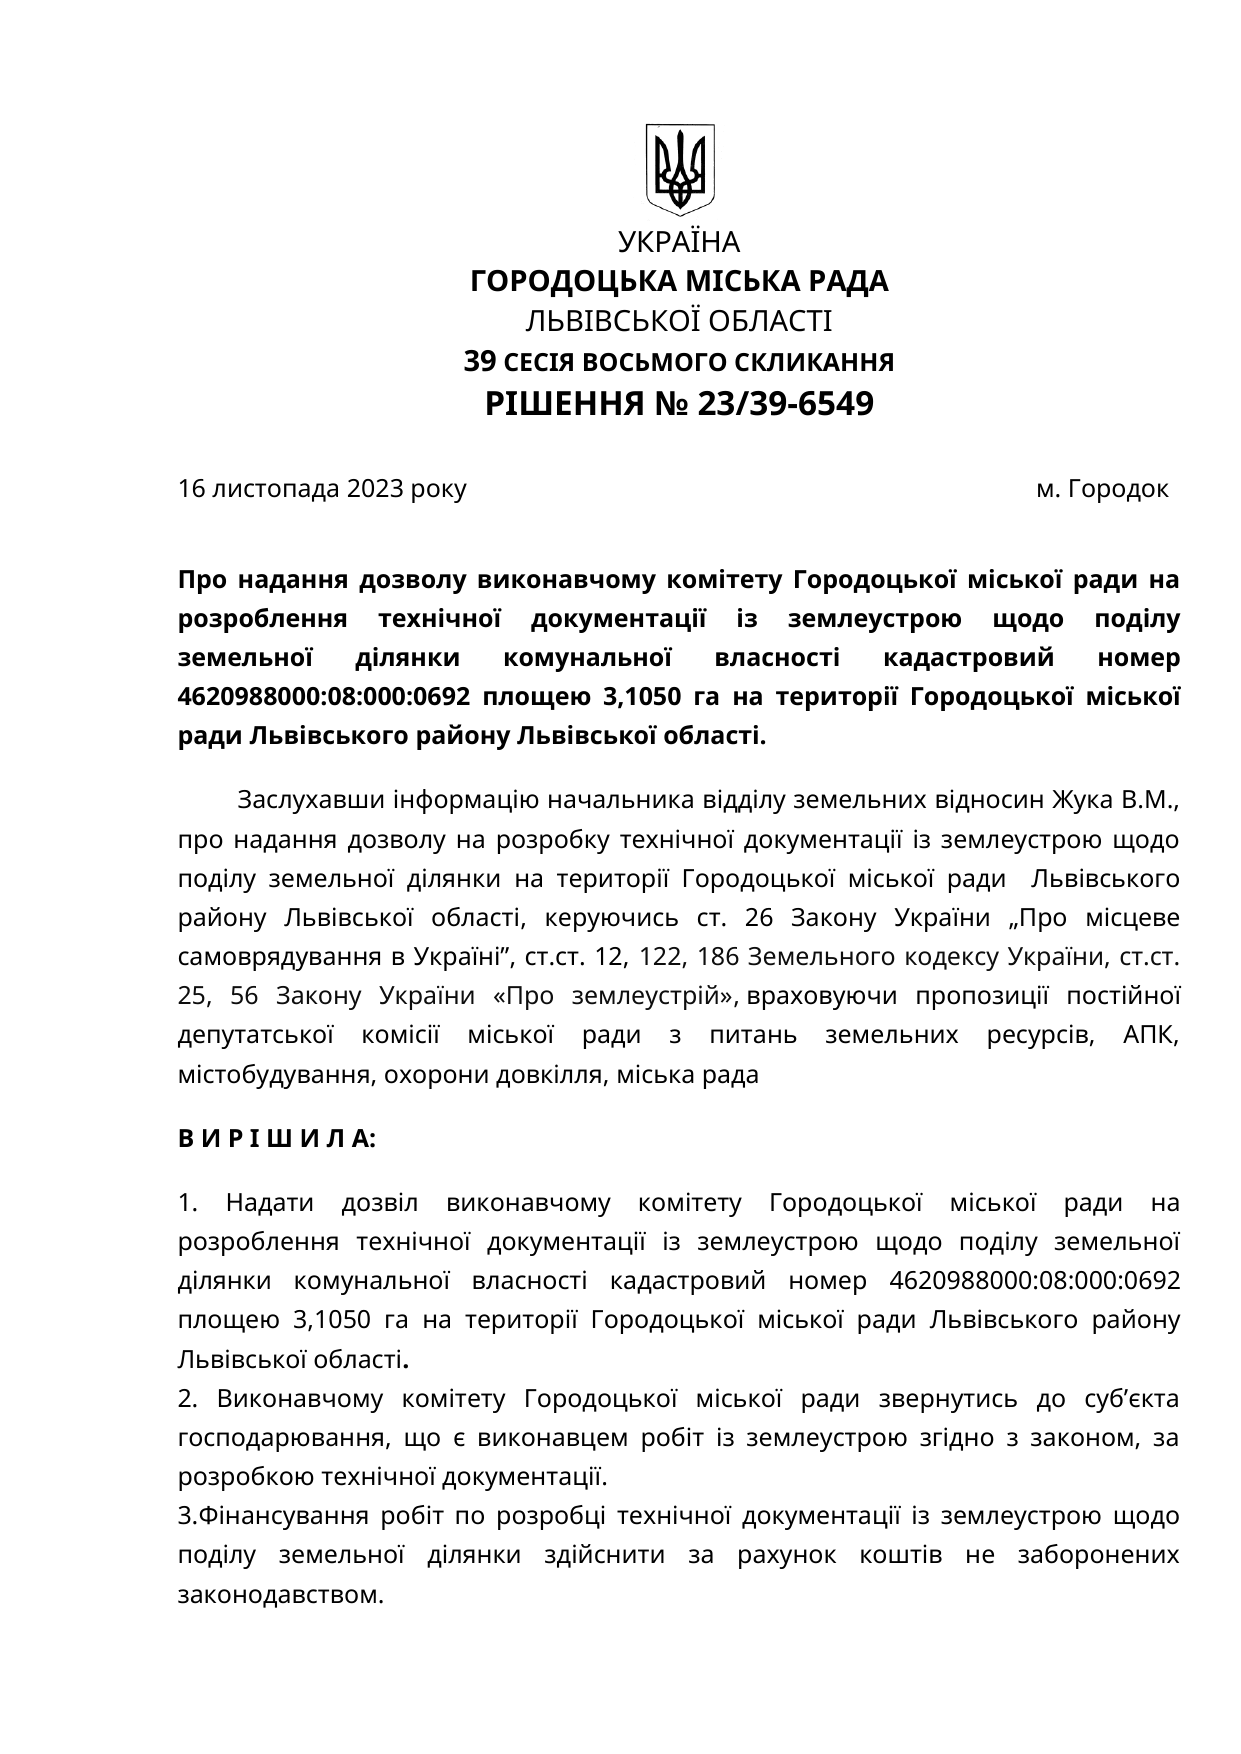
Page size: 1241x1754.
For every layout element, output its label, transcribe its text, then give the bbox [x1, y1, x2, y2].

text ЛЬВІВСЬКОЇ ОБЛАСТІ [177, 300, 1181, 340]
text Заслухавши інформацію начальника відділу земельних відносин Жука В.М., про надання дозволу на розробку технічної документації із землеустрою щодо поділу земельної ділянки на території Городоцької міської ради Львівського району Львівської області, керуючись ст. 26 Закону України „Про місцеве самоврядування в Україні”, ст.ст. 12, 122, 186 Земельного кодексу України, ст.ст. 25, 56 Закону України «Про землеустрій», враховуючи пропозиції постійної депутатської комісії міської ради з питань земельних ресурсів, АПК, містобудування, охорони довкілля, міська рада [177, 782, 1181, 1090]
list Про надання дозволу виконавчому комітету Городоцької міської ради на розроблення технічної документації із землеустрою щодо поділу земельної ділянки комунальної власності кадастровий номер 4620988000:08:000:0692 площею 3,1050 га на території Городоцької міської ради Львівського району Львівської області. [177, 561, 1181, 752]
picture [633, 118, 726, 221]
text УКРАЇНА [177, 221, 1181, 261]
text ГОРОДОЦЬКА МІСЬКА РАДА [177, 261, 1181, 300]
text 16 листопада 2023 року м. Городок [177, 471, 1181, 504]
text 2. Виконавчому комітету Городоцької міської ради звернутись до суб’єкта господарювання, що є виконавцем робіт із землеустрою згідно з законом, за розробкою технічної документації. [177, 1381, 1181, 1493]
text В И Р І Ш И Л А: [177, 1121, 1181, 1154]
text РІШЕННЯ № 23/39-6549 [177, 380, 1181, 425]
list 1. Надати дозвіл виконавчому комітету Городоцької міської ради на розроблення технічної документації із землеустрою щодо поділу земельної ділянки комунальної власності кадастровий номер 4620988000:08:000:0692 площею 3,1050 га на території Городоцької міської ради Львівського району Львівської області. [177, 1185, 1181, 1375]
text 39 сесія восьмого скликання [177, 340, 1181, 380]
text 3.Фінансування робіт по розробці технічної документації із землеустрою щодо поділу земельної ділянки здійснити за рахунок коштів не заборонених законодавством. [177, 1498, 1181, 1610]
